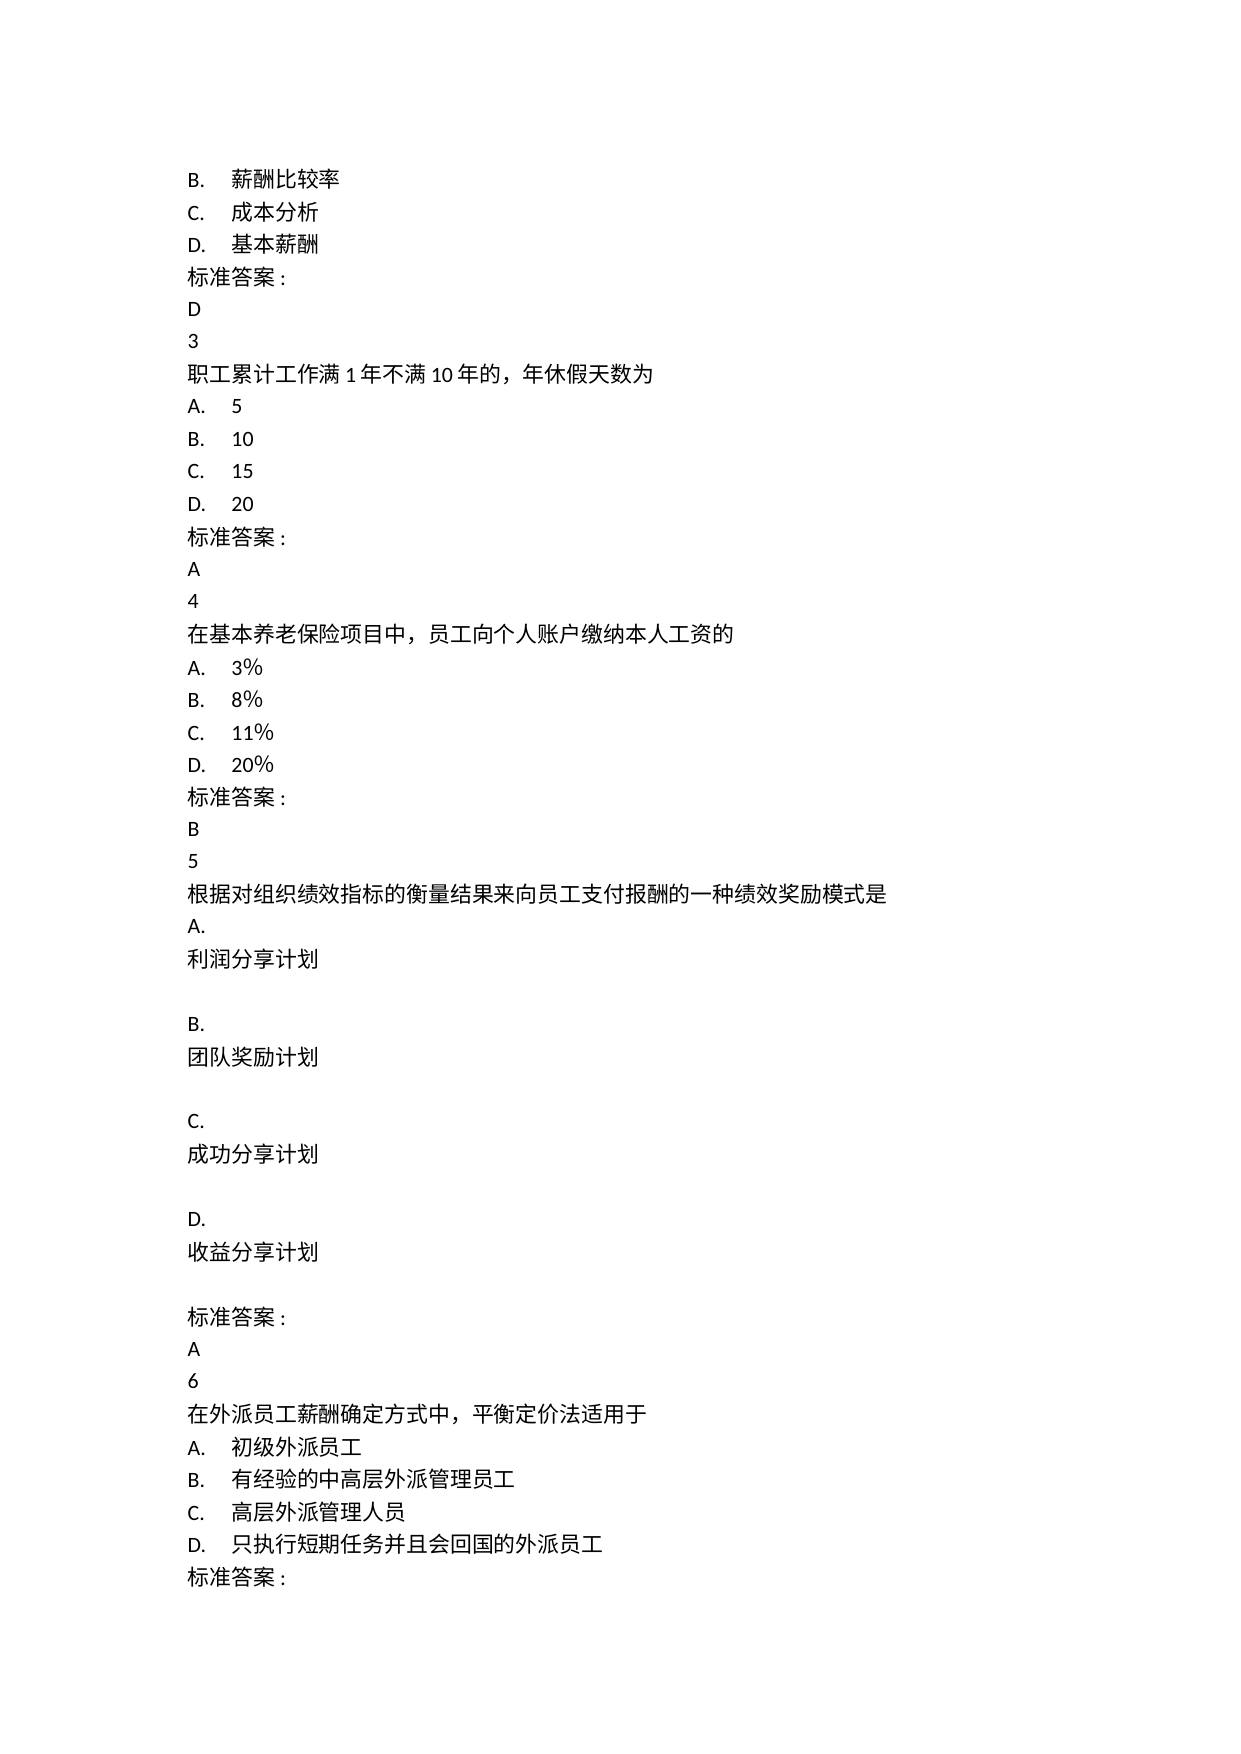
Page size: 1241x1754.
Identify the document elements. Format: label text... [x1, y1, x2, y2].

text 标准答案 : [187, 1559, 1053, 1592]
text A. 初级外派员工 [187, 1429, 1053, 1462]
text A [187, 552, 1053, 584]
text D. 基本薪酬 [187, 227, 1053, 259]
text B. [187, 1007, 1053, 1039]
text D. [187, 1202, 1053, 1234]
text C. [187, 1104, 1053, 1137]
text C. 高层外派管理人员 [187, 1494, 1053, 1527]
text D [187, 292, 1053, 324]
text A. [187, 909, 1053, 942]
text 成功分享计划 [187, 1137, 1053, 1169]
text 标准答案 : [187, 519, 1053, 552]
text A. 3％ [187, 649, 1053, 682]
text B. 有经验的中高层外派管理员工 [187, 1462, 1053, 1494]
text D. 20 [187, 487, 1053, 519]
text 在外派员工薪酬确定方式中，平衡定价法适用于 [187, 1397, 1053, 1429]
text A. 5 [187, 389, 1053, 422]
text 团队奖励计划 [187, 1039, 1053, 1072]
text 3 [187, 324, 1053, 357]
text C. 成本分析 [187, 194, 1053, 227]
text B. 8％ [187, 682, 1053, 714]
text D. 只执行短期任务并且会回国的外派员工 [187, 1527, 1053, 1559]
text 6 [187, 1364, 1053, 1397]
text 职工累计工作满1年不满10年的，年休假天数为 [187, 357, 1053, 389]
text 在基本养老保险项目中，员工向个人账户缴纳本人工资的 [187, 617, 1053, 649]
text A [187, 1332, 1053, 1364]
text B. 10 [187, 422, 1053, 454]
text 标准答案 : [187, 1299, 1053, 1332]
text B. 薪酬比较率 [187, 162, 1053, 194]
text 5 [187, 844, 1053, 877]
text D. 20％ [187, 747, 1053, 779]
text C. 11％ [187, 714, 1053, 747]
text C. 15 [187, 454, 1053, 487]
text 利润分享计划 [187, 942, 1053, 974]
text B [187, 812, 1053, 844]
text 标准答案 : [187, 779, 1053, 812]
text 根据对组织绩效指标的衡量结果来向员工支付报酬的一种绩效奖励模式是 [187, 877, 1053, 909]
text 标准答案 : [187, 259, 1053, 292]
text 4 [187, 584, 1053, 617]
text 收益分享计划 [187, 1234, 1053, 1267]
